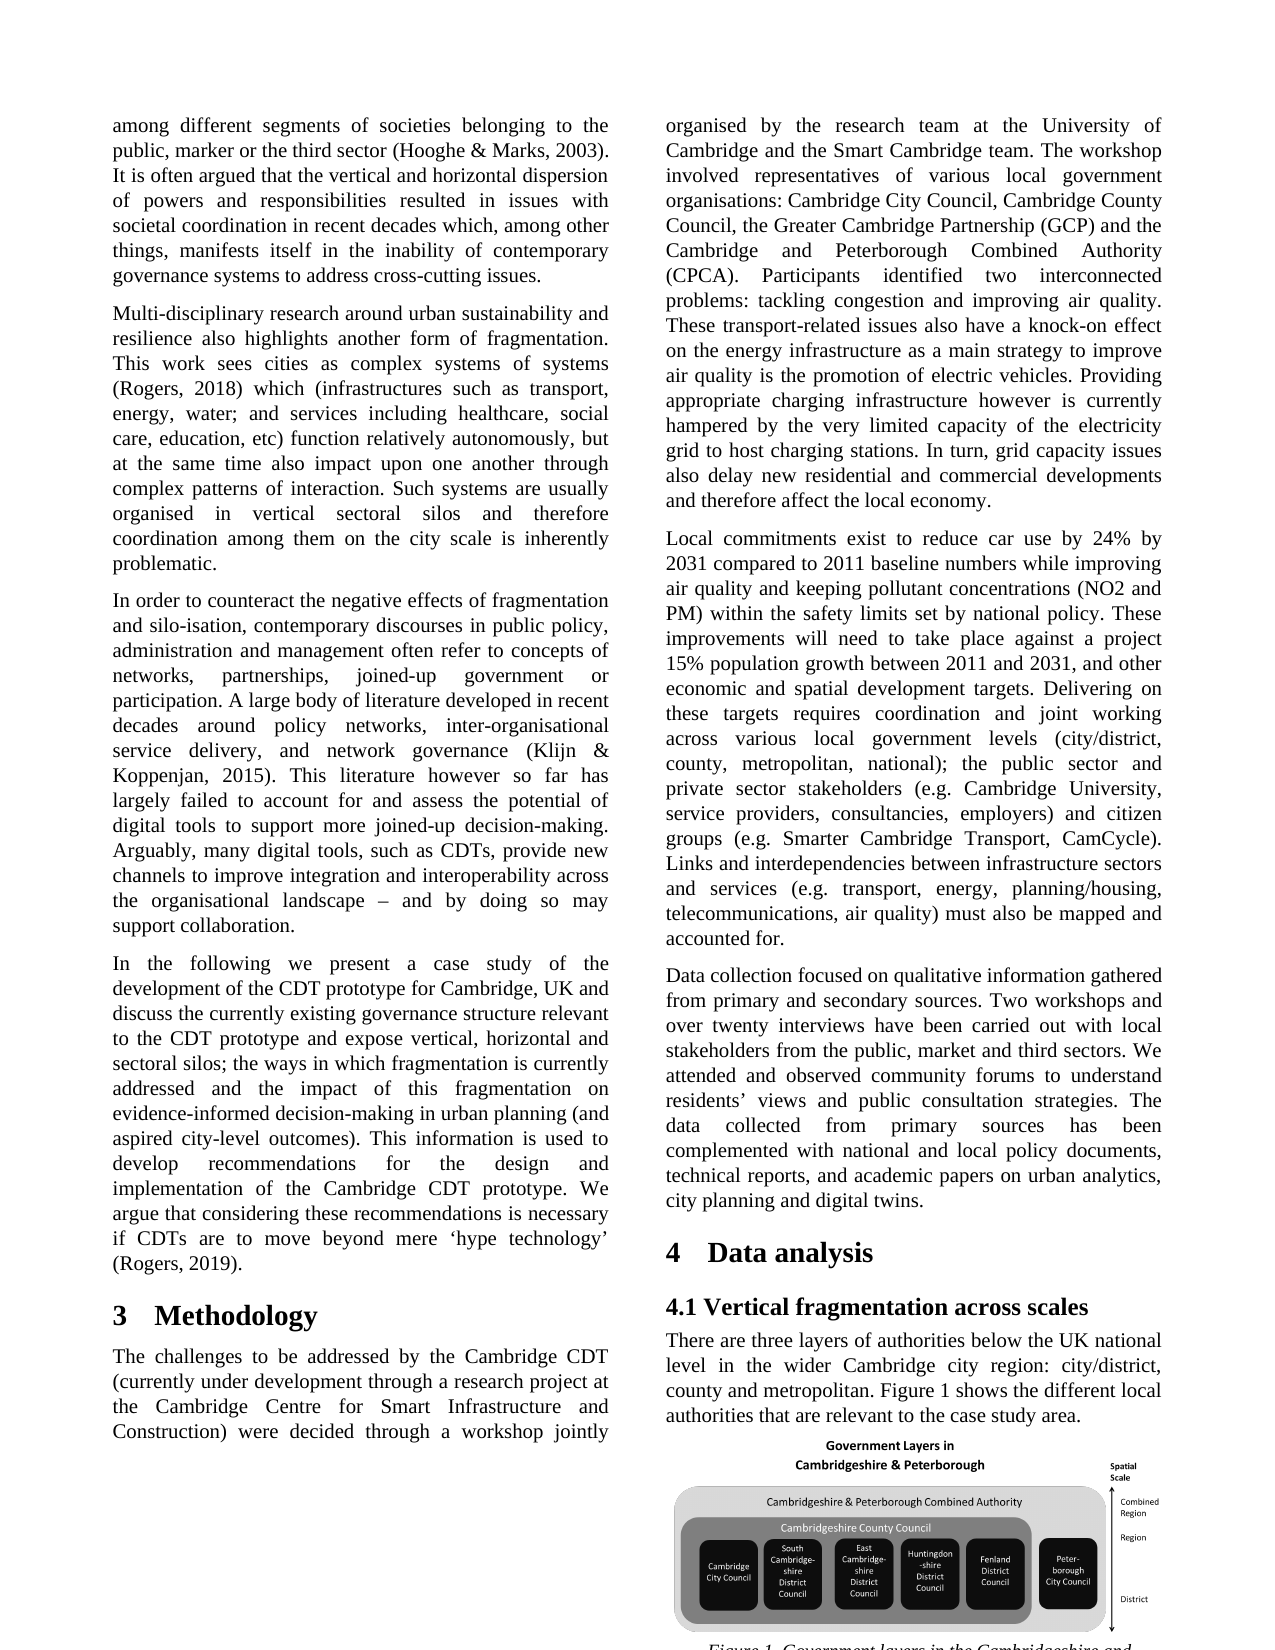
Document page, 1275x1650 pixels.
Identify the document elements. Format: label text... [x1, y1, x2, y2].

text The challenges to be addressed by the Cambridge CDT (currently under development through a research project at the Cambridge Centre for Smart Infrastructure and Construction) were decided through a workshop jointly organised by the research team at the University of Cambridge and the Smart Cambridge team. The workshop involved representatives of various local government organisations: Cambridge City Council, Cambridge County Council, the Greater Cambridge Partnership (GCP) and the Cambridge and Peterborough Combined Authority (CPCA). Participants identified two interconnected problems: tackling congestion and improving air quality. These transport-related issues also have a knock-on effect on the energy infrastructure as a main strategy to improve air quality is the promotion of electric vehicles. Providing appropriate charging infrastructure however is currently hampered by the very limited capacity of the electricity grid to host charging stations. In turn, grid capacity issues also delay new residential and commercial developments and therefore affect the local economy. [666, 112, 1162, 512]
subtitle 4.1 Vertical fragmentation across scales [666, 1294, 1162, 1321]
picture [671, 1432, 1169, 1637]
text There are three layers of authorities below the UK national level in the wider Cambridge city region: city/district, county and metropolitan. Figure 1 shows the different local authorities that are relevant to the case study area. [666, 1327, 1162, 1427]
text In the following we present a case study of the development of the CDT prototype for Cambridge, UK and discuss the currently existing governance structure relevant to the CDT prototype and expose vertical, horizontal and sectoral silos; the ways in which fragmentation is currently addressed and the impact of this fragmentation on evidence-informed decision-making in urban planning (and aspired city-level outcomes). This information is used to develop recommendations for the design and implementation of the Cambridge CDT prototype. We argue that considering these recommendations is necessary if CDTs are to move beyond mere ‘hype technology’ (Rogers, 2019). [112, 950, 609, 1275]
subtitle 3 Methodology [112, 1300, 609, 1331]
text Local commitments exist to reduce car use by 24% by 2031 compared to 2011 baseline numbers while improving air quality and keeping pollutant concentrations (NO2 and PM) within the safety limits set by national policy. These improvements will need to take place against a project 15% population growth between 2011 and 2031, and other economic and spatial development targets. Delivering on these targets requires coordination and joint working across various local government levels (city/district, county, metropolitan, national); the public sector and private sector stakeholders (e.g. Cambridge University, service providers, consultancies, employers) and citizen groups (e.g. Smarter Cambridge Transport, CamCycle). Links and interdependencies between infrastructure sectors and services (e.g. transport, energy, planning/housing, telecommunications, air quality) must also be mapped and accounted for. [666, 525, 1162, 950]
subtitle 4 Data analysis [666, 1237, 1162, 1269]
text In order to counteract the negative effects of fragmentation and silo-isation, contemporary discourses in public policy, administration and management often refer to concepts of networks, partnerships, joined-up government or participation. A large body of literature developed in recent decades around policy networks, inter-organisational service delivery, and network governance (Klijn & Koppenjan, 2015). This literature however so far has largely failed to account for and assess the potential of digital tools to support more joined-up decision-making. Arguably, many digital tools, such as CDTs, provide new channels to improve integration and interoperability across the organisational landscape – and by doing so may support collaboration. [112, 587, 609, 937]
text Multi-disciplinary research around urban sustainability and resilience also highlights another form of fragmentation. This work sees cities as complex systems of systems (Rogers, 2018) which (infrastructures such as transport, energy, water; and services including healthcare, social care, education, etc) function relatively autonomously, but at the same time also impact upon one another through complex patterns of interaction. Such systems are usually organised in vertical sectoral silos and therefore coordination among them on the city scale is inherently problematic. [112, 300, 609, 575]
text Data collection focused on qualitative information gathered from primary and secondary sources. Two workshops and over twenty interviews have been carried out with local stakeholders from the public, market and third sectors. We attended and observed community forums to understand residents’ views and public consultation strategies. The data collected from primary sources has been complemented with national and local policy documents, technical reports, and academic papers on urban analytics, city planning and digital twins. [666, 962, 1162, 1212]
